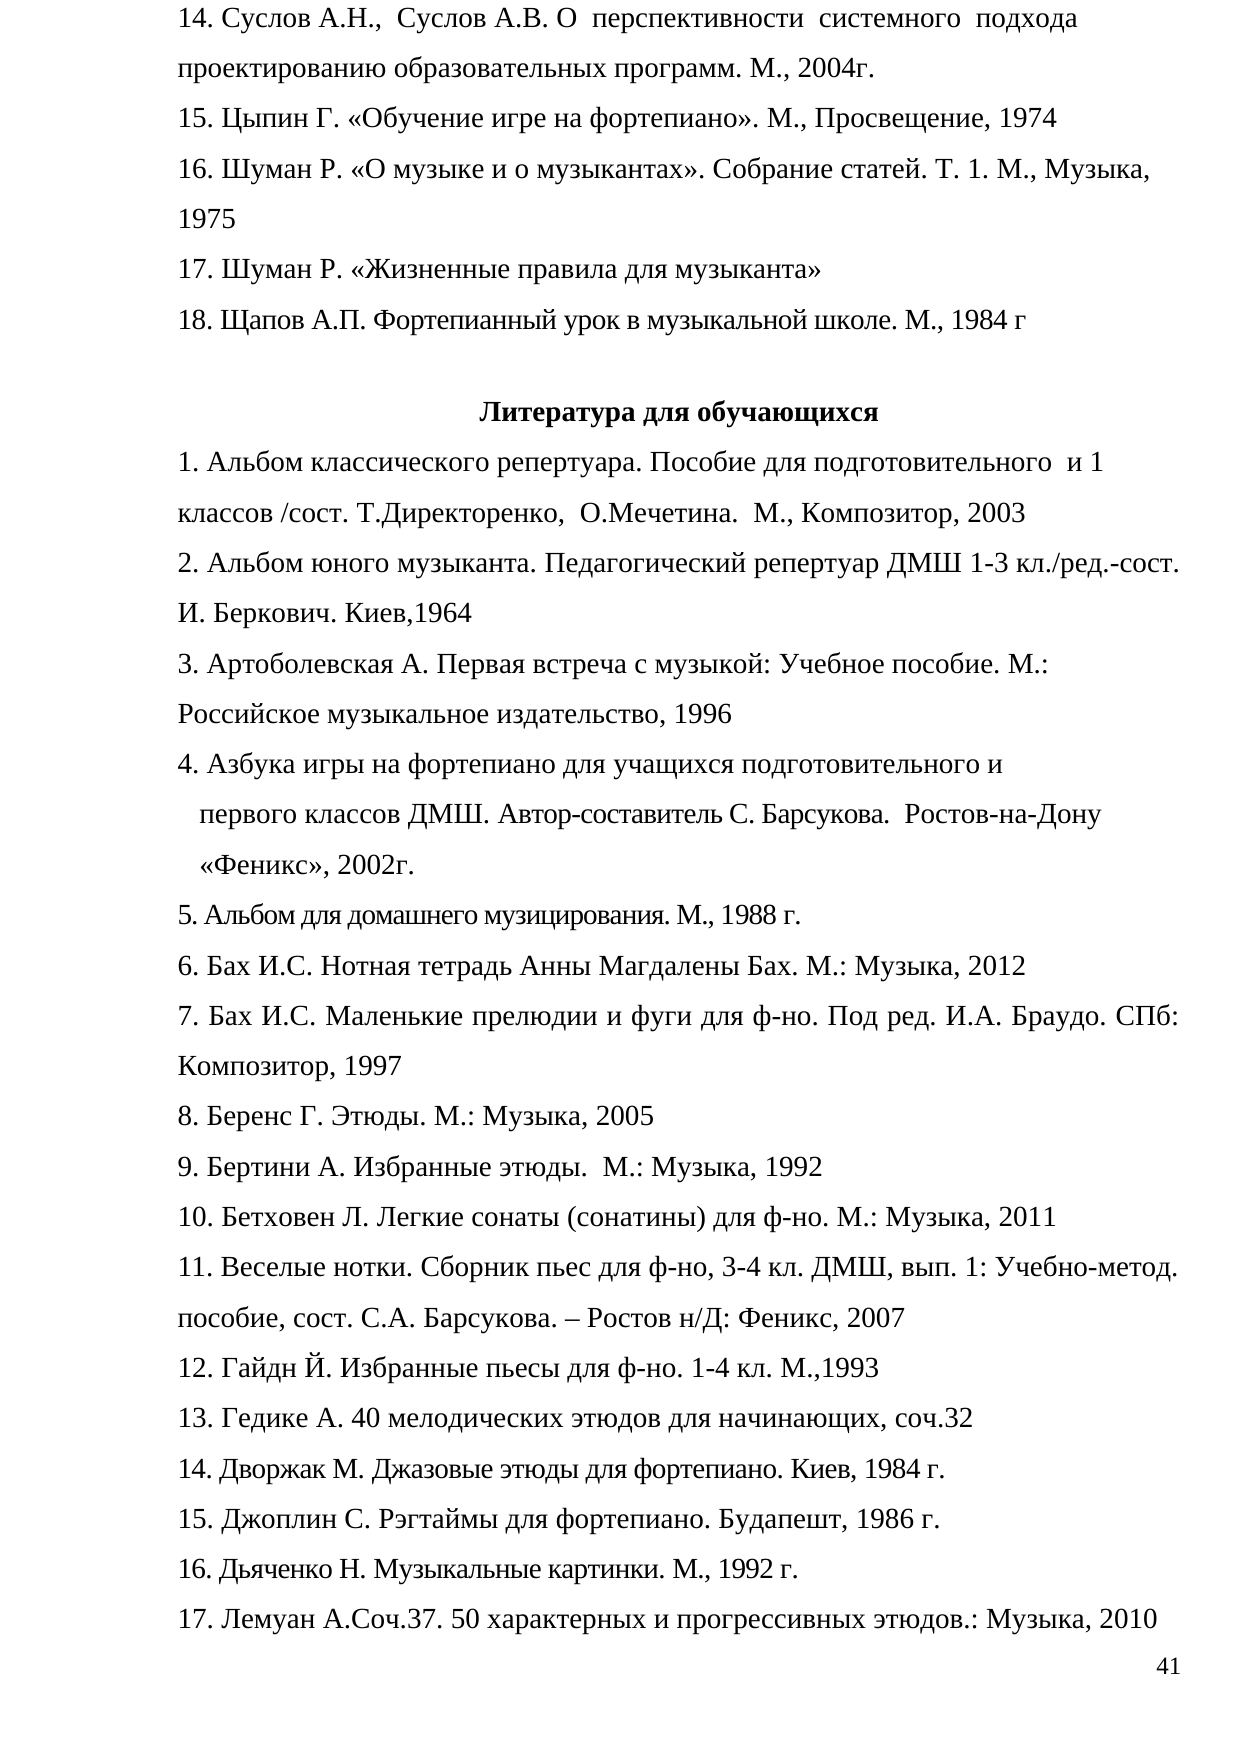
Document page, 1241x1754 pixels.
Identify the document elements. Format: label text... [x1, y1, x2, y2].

text 1. Альбом классического репертуара. Пособие для подготовительного и 1 классов /сост. Т.Директоренко, О.Мечетина. М., Композитор, 2003 [177, 444, 1181, 528]
text 14. Дворжак М. Джазовые этюды для фортепиано. Киев, 1984 г. [177, 1451, 1181, 1484]
text 8. Беренс Г. Этюды. М.: Музыка, 2005 [177, 1098, 1181, 1132]
text 16. Дьяченко Н. Музыкальные картинки. М., . [177, 1551, 1181, 1585]
text 17. Шуман Р. «Жизненные правила для музыканта» [177, 252, 1181, 285]
text 12. Гайдн Й. Избранные пьесы для ф-но. 1-4 кл. М.,1993 [177, 1350, 1181, 1384]
text 15. Джоплин С. Рэгтаймы для фортепиано. Будапешт, 1986 г. [177, 1501, 1181, 1534]
text 14. Суслов А.Н., Суслов А.В. О перспективности системного подхода проектированию образовательных программ. М., 2004г. [177, 0, 1181, 84]
text 9. Бертини А. Избранные этюды. М.: Музыка, 1992 [177, 1149, 1181, 1182]
text 7. Бах И.С. Маленькие прелюдии и фуги для ф-но. Под ред. И.А. Браудо. СПб: Композитор, 1997 [177, 998, 1181, 1082]
text 15. Цыпин Г. «Обучение игре на фортепиано». М., Просвещение, 1974 [177, 101, 1181, 134]
text 3. Артоболевская А. Первая встреча с музыкой: Учебное пособие. М.: Российское музыкальное издательство, 1996 [177, 646, 1181, 729]
text 6. Бах И.С. Нотная тетрадь Анны Магдалены Бах. М.: Музыка, 2012 [177, 948, 1181, 981]
text первого классов ДМШ. Автор-составитель С. Барсукова. Ростов-на-Дону [177, 797, 1181, 830]
text 5. Альбом для домашнего музицирования. М., . [177, 897, 1181, 931]
text 4. Азбука игры на фортепиано для учащихся подготовительного и [177, 746, 1181, 780]
text 11. Веселые нотки. Сборник пьес для ф-но, 3-4 кл. ДМШ, вып. 1: Учебно-метод. пособие, сост. С.А. Барсукова. – Ростов н/Д: Феникс, 2007 [177, 1249, 1181, 1333]
text 17. Лемуан А.Соч.37. 50 характерных и прогрессивных этюдов.: Музыка, 2010 [177, 1602, 1181, 1635]
text Литература для обучающихся [177, 394, 1181, 428]
text 18. Щапов А.П. Фортепианный урок в музыкальной школе. М., [177, 302, 1181, 335]
text 10. Бетховен Л. Легкие сонаты (сонатины) для ф-но. М.: Музыка, 2011 [177, 1199, 1181, 1233]
text 2. Альбом юного музыканта. Педагогический репертуар ДМШ 1-3 кл./ред.-сост. И. Беркович. Киев,1964 [177, 545, 1181, 629]
text «Феникс», 2002г. [177, 847, 1181, 881]
text 13. Гедике А. 40 мелодических этюдов для начинающих, соч.32 [177, 1400, 1181, 1434]
text 16. Шуман Р. «О музыке и о музыкантах». Собрание статей. Т. 1. М., Музыка, 1975 [177, 151, 1181, 235]
